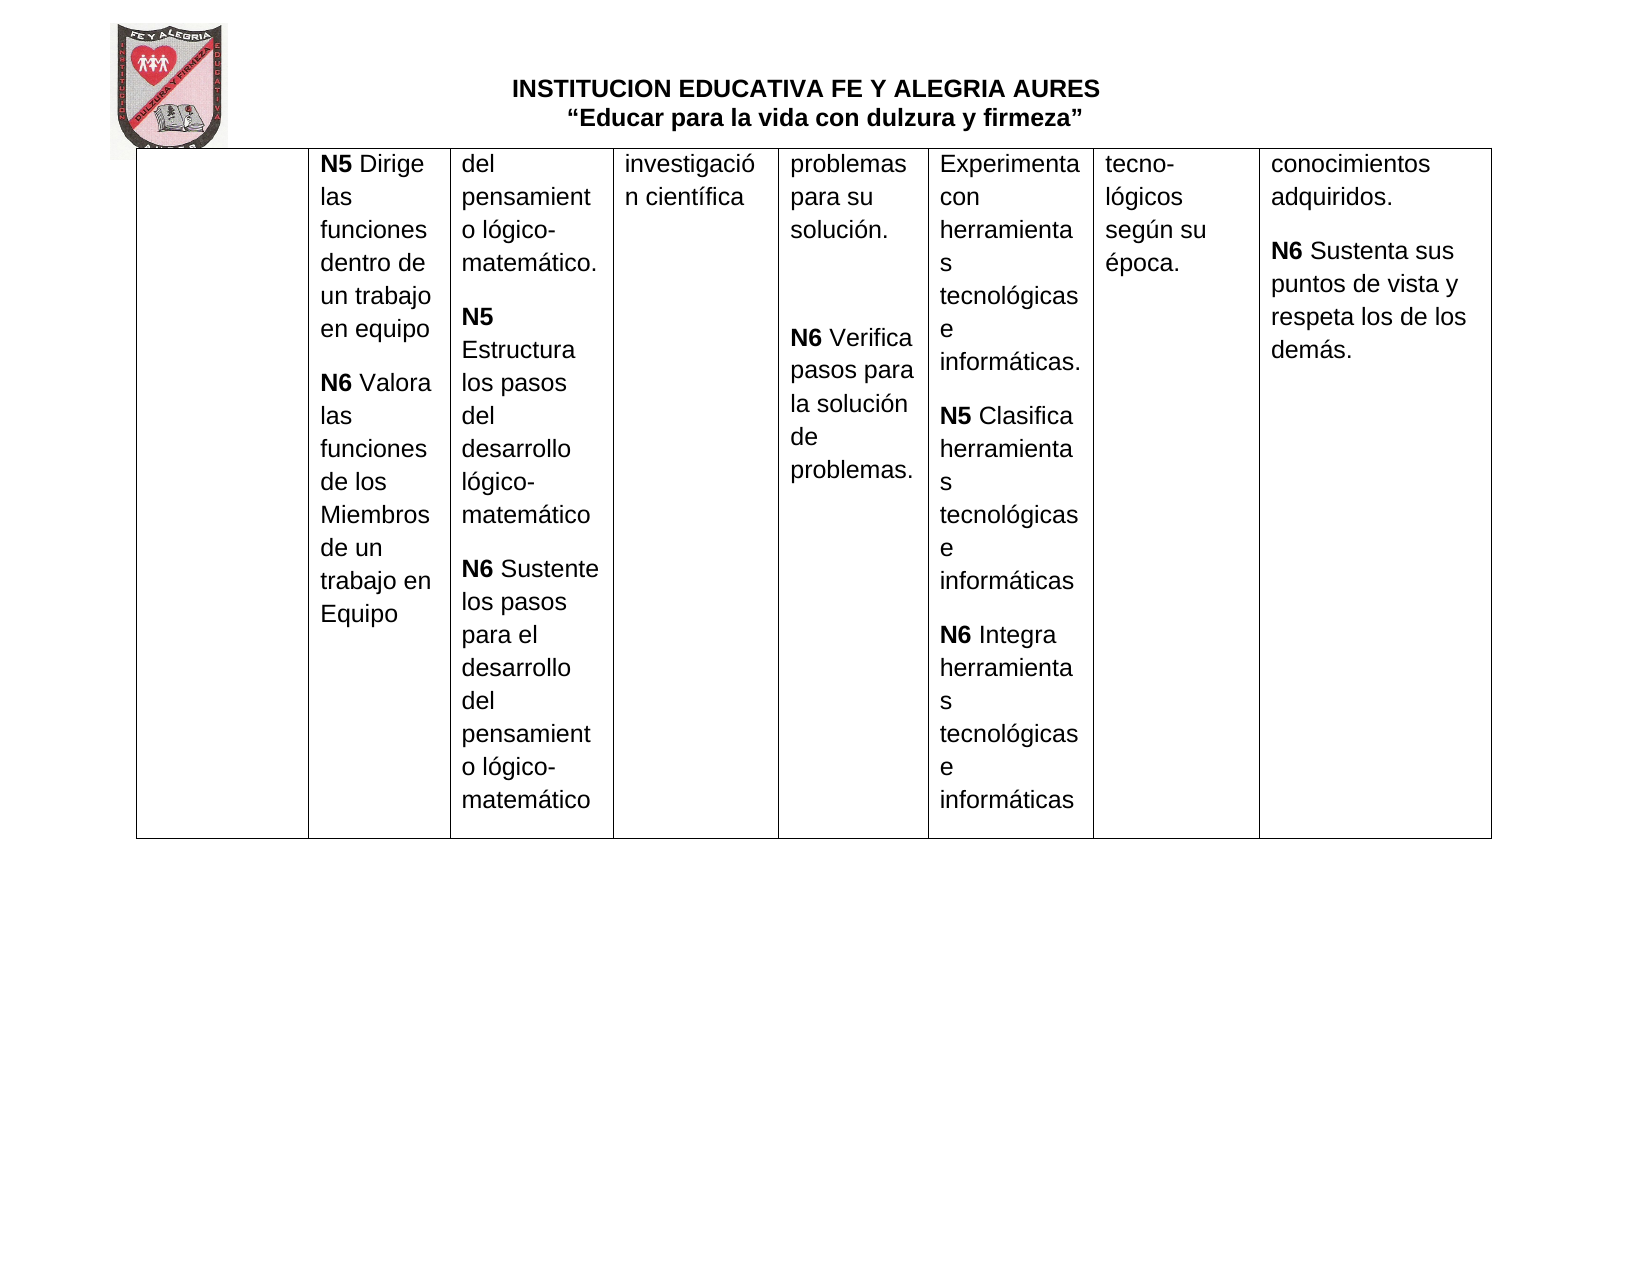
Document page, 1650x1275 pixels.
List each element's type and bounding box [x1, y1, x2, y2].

table_header [1260, 149, 1491, 838]
picture [110, 23, 228, 160]
table_header [451, 149, 613, 838]
table_header [137, 149, 308, 838]
table_header [1094, 149, 1259, 838]
table_header [779, 149, 928, 838]
table_header [929, 149, 1093, 838]
table_header [614, 149, 778, 838]
table_header [309, 149, 450, 838]
